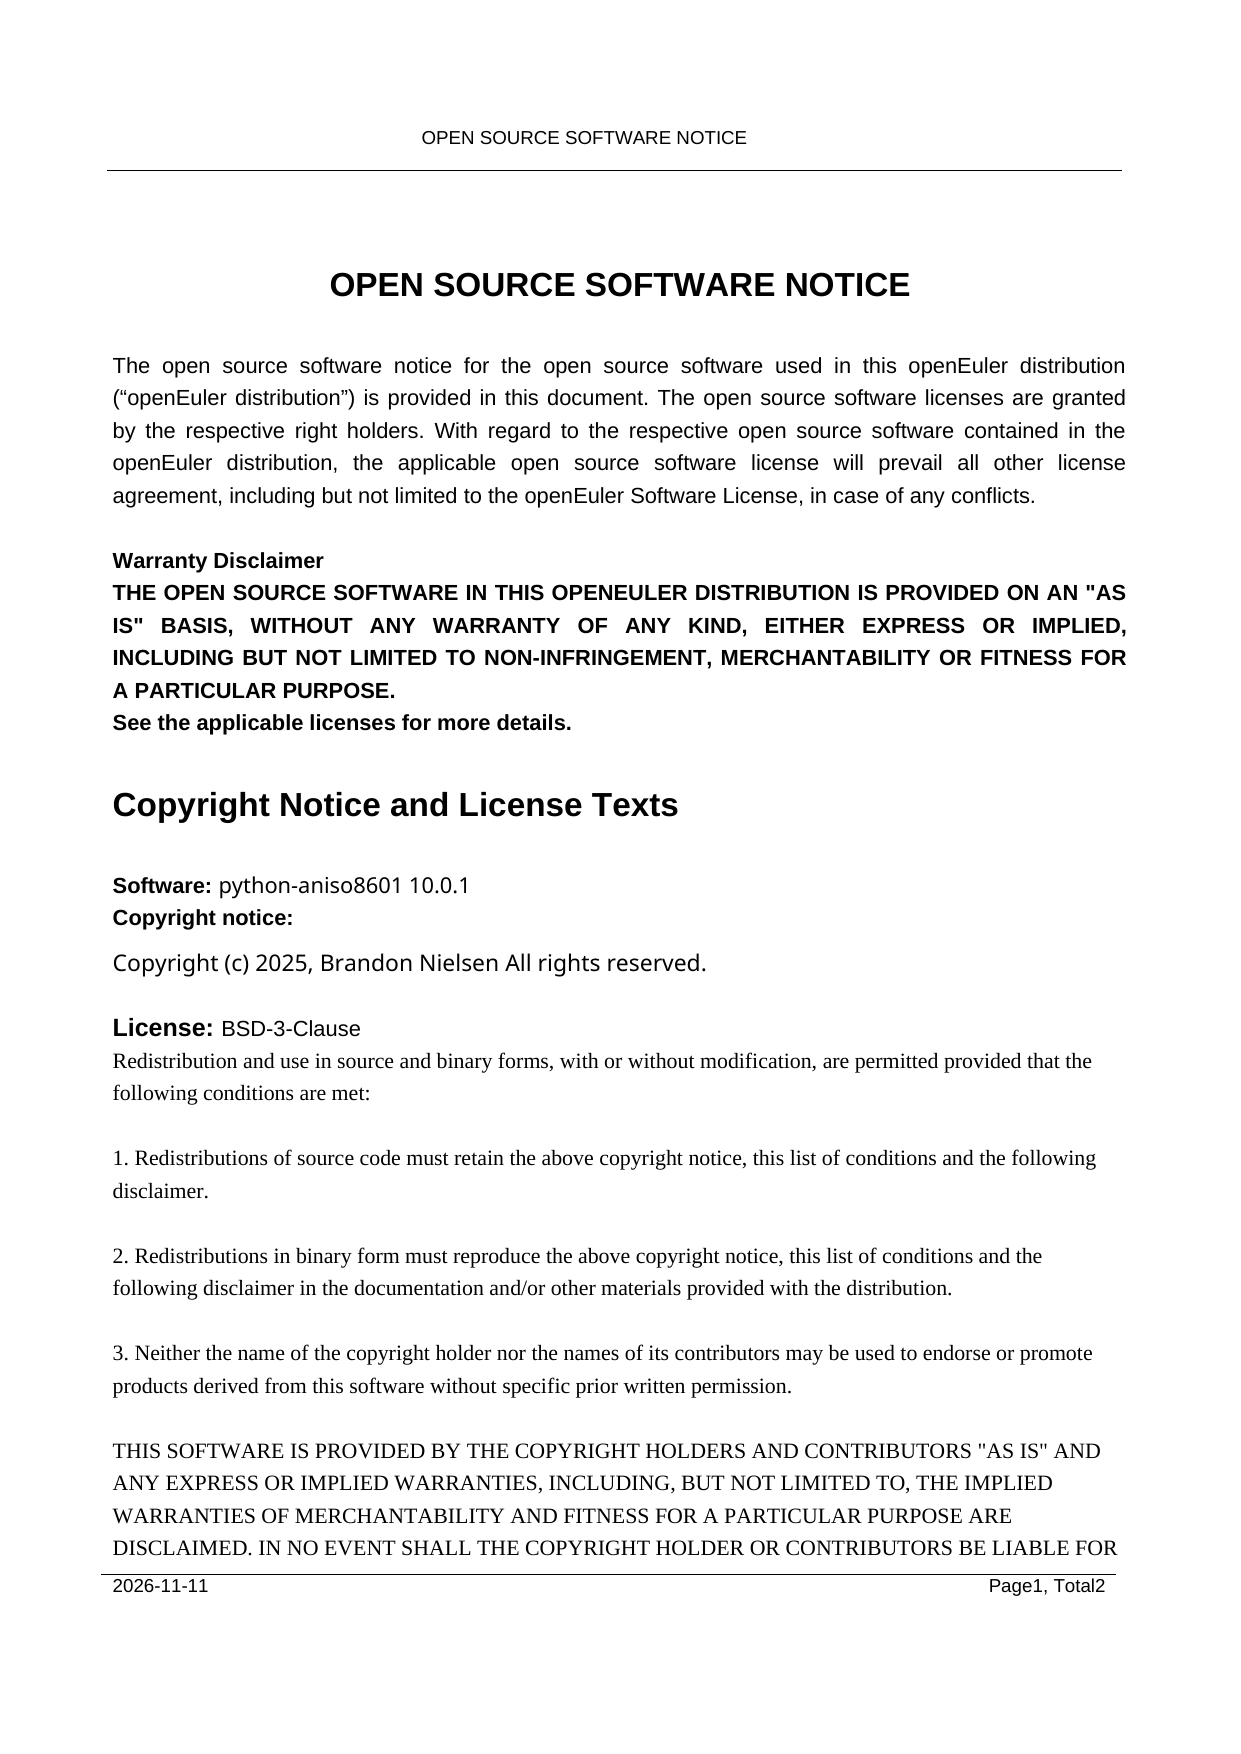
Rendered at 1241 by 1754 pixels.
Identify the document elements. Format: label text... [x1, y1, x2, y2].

text Copyright (c) 2025, Brandon Nielsen All rights reserved. [112, 947, 1128, 1012]
text The open source software notice for the open source software used in this openEuler distribution (“openEuler distribution”) is provided in this document. The open source software licenses are granted by the respective right holders. With regard to the respective open source software contained in the openEuler distribution, the applicable open source software license will prevail all other license agreement, including but not limited to the openEuler Software License, in case of any conflicts. [112, 349, 1128, 511]
title Software: python-aniso8601 10.0.1 [112, 869, 1128, 901]
text THE OPEN SOURCE SOFTWARE IN THIS OPENEULER DISTRIBUTION IS PROVIDED ON AN "AS IS" BASIS, WITHOUT ANY WARRANTY OF ANY KIND, EITHER EXPRESS OR IMPLIED, INCLUDING BUT NOT LIMITED TO NON-INFRINGEMENT, MERCHANTABILITY OR FITNESS FOR A PARTICULAR PURPOSE. See the applicable licenses for more details. [112, 576, 1128, 739]
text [112, 1044, 1128, 1564]
text Copyright Notice and License Texts [112, 771, 1128, 836]
text Copyright notice: [112, 901, 1128, 934]
text License: BSD-3-Clause [112, 1012, 1128, 1044]
text OPEN SOURCE SOFTWARE NOTICE [112, 251, 1128, 316]
text Warranty Disclaimer [112, 544, 1128, 576]
